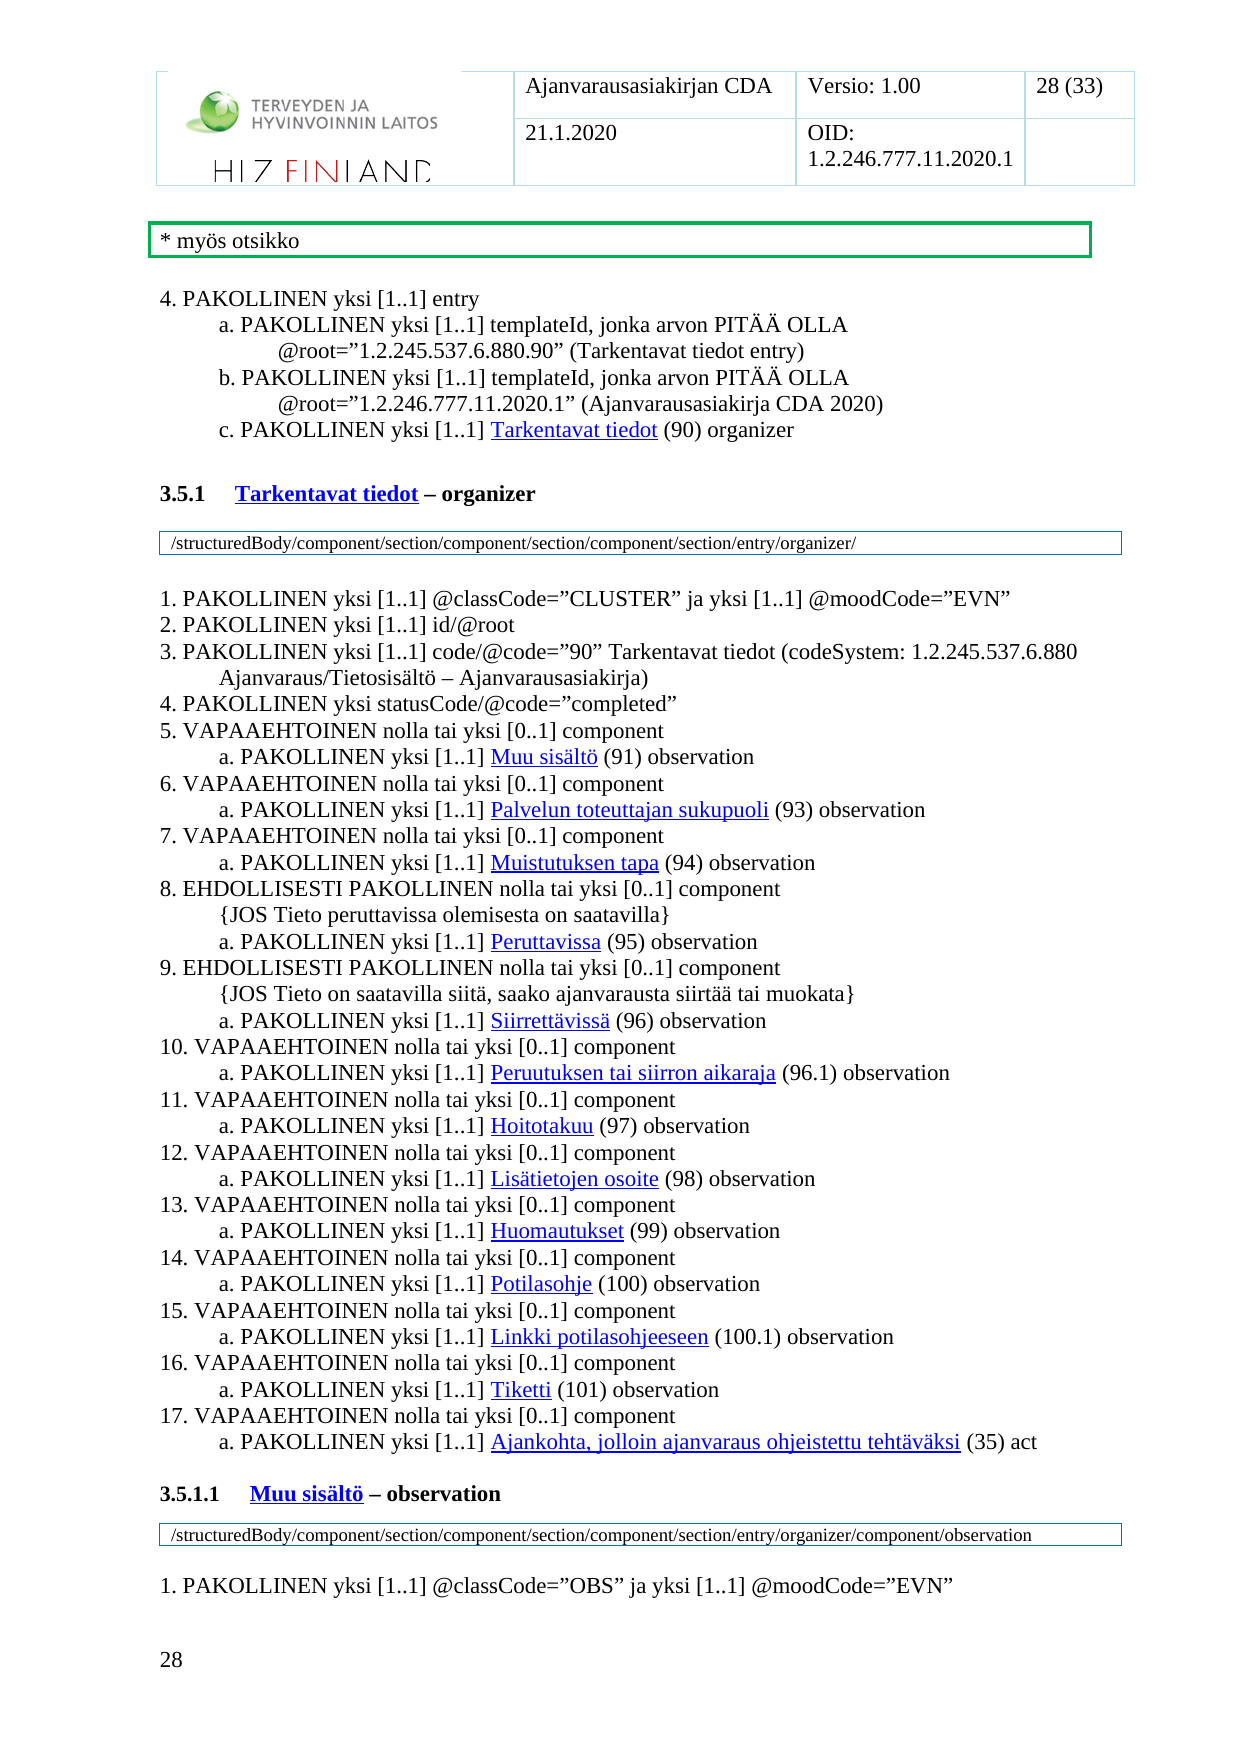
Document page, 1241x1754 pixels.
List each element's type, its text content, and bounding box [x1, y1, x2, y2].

text a. PAKOLLINEN yksi [1..1] Siirrettävissä (96) observation [218, 1007, 1081, 1033]
text a. PAKOLLINEN yksi [1..1] Muu sisältö (91) observation [218, 743, 1081, 769]
text 6. VAPAAEHTOINEN nolla tai yksi [0..1] component [159, 769, 1081, 796]
text * myös otsikko [151, 225, 1089, 255]
text 10. VAPAAEHTOINEN nolla tai yksi [0..1] component [159, 1033, 1081, 1059]
text c. PAKOLLINEN yksi [1..1] Tarkentavat tiedot (90) organizer [218, 416, 1081, 443]
text 1. PAKOLLINEN yksi [1..1] @classCode=”CLUSTER” ja yksi [1..1] @moodCode=”EVN” [159, 585, 1081, 611]
text a. PAKOLLINEN yksi [1..1] Peruttavissa (95) observation [218, 928, 1081, 954]
text a. PAKOLLINEN yksi [1..1] Muistutuksen tapa (94) observation [218, 849, 1081, 875]
text 3. PAKOLLINEN yksi [1..1] code/@code=”90” Tarkentavat tiedot (codeSystem: 1.2.245.537.6.880 Ajanvaraus/Tietosisältö – Ajanvarausasiakirja) [159, 638, 1081, 691]
text 5. VAPAAEHTOINEN nolla tai yksi [0..1] component [159, 717, 1081, 743]
text 4. PAKOLLINEN yksi statusCode/@code=”completed” [159, 691, 1081, 717]
subtitle Tarkentavat tiedot – organizer [159, 480, 1081, 507]
picture [214, 159, 430, 182]
text 4. PAKOLLINEN yksi [1..1] entry [159, 284, 1081, 311]
text 17. VAPAAEHTOINEN nolla tai yksi [0..1] component [159, 1402, 1081, 1428]
text 14. VAPAAEHTOINEN nolla tai yksi [0..1] component [159, 1244, 1081, 1270]
text a. PAKOLLINEN yksi [1..1] Tiketti (101) observation [218, 1376, 1081, 1402]
text a. PAKOLLINEN yksi [1..1] Hoitotakuu (97) observation [218, 1112, 1081, 1138]
picture [167, 71, 462, 151]
subtitle Muu sisältö – observation [159, 1480, 1081, 1506]
table_header /structuredBody/component/section/component/section/component/section/entry/organizer/ [160, 532, 1121, 554]
text 2. PAKOLLINEN yksi [1..1] id/@root [159, 611, 1081, 638]
text a. PAKOLLINEN yksi [1..1] templateId, jonka arvon PITÄÄ OLLA @root=”1.2.245.537.6.880.90” (Tarkentavat tiedot entry) [218, 311, 1081, 364]
text 8. EHDOLLISESTI PAKOLLINEN nolla tai yksi [0..1] component {JOS Tieto peruttavissa olemisesta on saatavilla} [159, 875, 1081, 928]
text a. PAKOLLINEN yksi [1..1] Linkki potilasohjeeseen (100.1) observation [218, 1323, 1081, 1349]
text 13. VAPAAEHTOINEN nolla tai yksi [0..1] component [159, 1191, 1081, 1218]
text 12. VAPAAEHTOINEN nolla tai yksi [0..1] component [159, 1138, 1081, 1165]
text a. PAKOLLINEN yksi [1..1] Palvelun toteuttajan sukupuoli (93) observation [218, 796, 1081, 822]
text a. PAKOLLINEN yksi [1..1] Potilasohje (100) observation [218, 1270, 1081, 1297]
text 15. VAPAAEHTOINEN nolla tai yksi [0..1] component [159, 1297, 1081, 1323]
text b. PAKOLLINEN yksi [1..1] templateId, jonka arvon PITÄÄ OLLA @root=”1.2.246.777.11.2020.1” (Ajanvarausasiakirja CDA 2020) [218, 364, 1081, 416]
text 16. VAPAAEHTOINEN nolla tai yksi [0..1] component [159, 1349, 1081, 1376]
text a. PAKOLLINEN yksi [1..1] Lisätietojen osoite (98) observation [218, 1165, 1081, 1191]
text 7. VAPAAEHTOINEN nolla tai yksi [0..1] component [159, 822, 1081, 849]
text 1. PAKOLLINEN yksi [1..1] @classCode=”OBS” ja yksi [1..1] @moodCode=”EVN” [159, 1572, 1081, 1599]
text a. PAKOLLINEN yksi [1..1] Huomautukset (99) observation [218, 1218, 1081, 1244]
text 9. EHDOLLISESTI PAKOLLINEN nolla tai yksi [0..1] component {JOS Tieto on saatavilla siitä, saako ajanvarausta siirtää tai muokata} [159, 954, 1081, 1007]
text 11. VAPAAEHTOINEN nolla tai yksi [0..1] component [159, 1086, 1081, 1112]
text a. PAKOLLINEN yksi [1..1] Ajankohta, jolloin ajanvaraus ohjeistettu tehtäväksi (35) act [218, 1428, 1081, 1455]
text a. PAKOLLINEN yksi [1..1] Peruutuksen tai siirron aikaraja (96.1) observation [218, 1059, 1081, 1086]
table_header /structuredBody/component/section/component/section/component/section/entry/organizer/component/observation [160, 1524, 1121, 1545]
